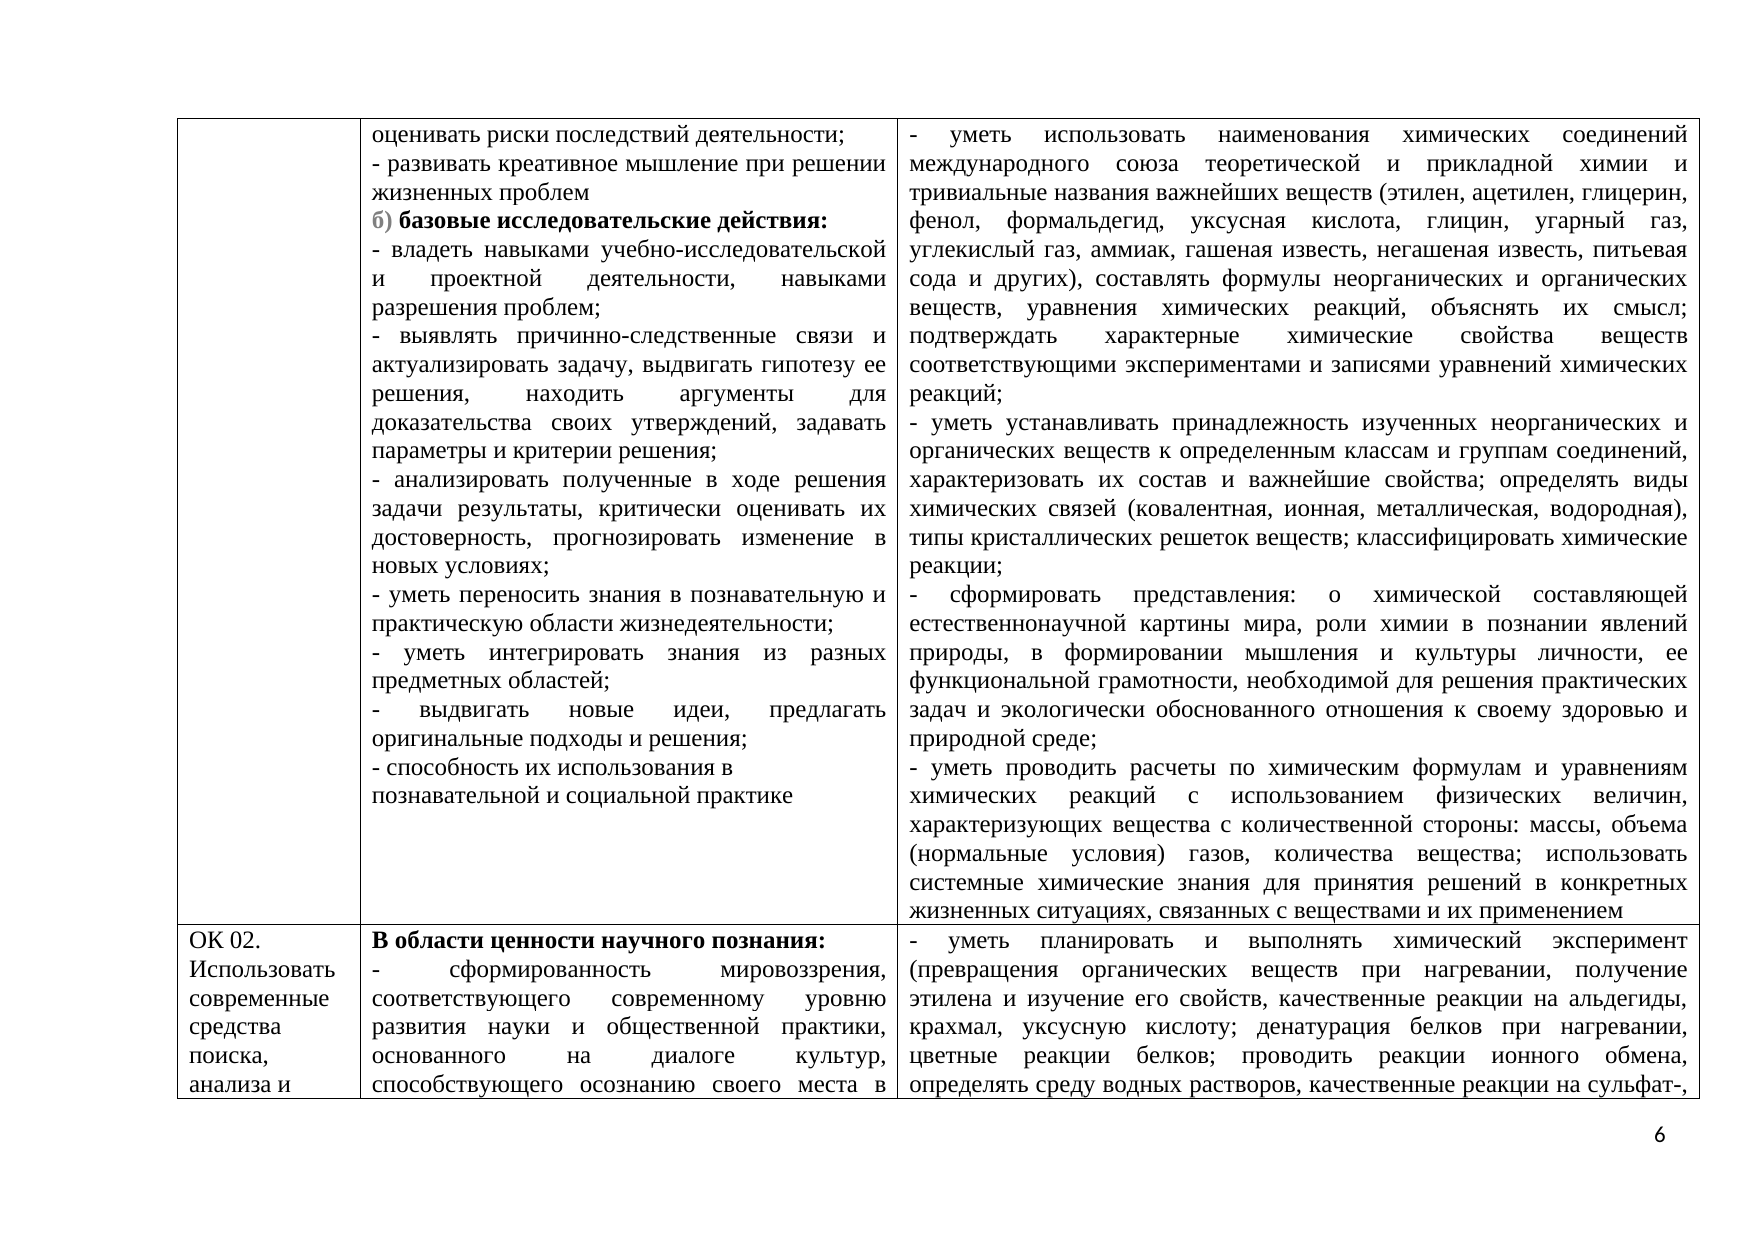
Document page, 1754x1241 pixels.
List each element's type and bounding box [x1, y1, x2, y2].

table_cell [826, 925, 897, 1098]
table_cell [898, 925, 1699, 1098]
table_cell [178, 925, 360, 1098]
table_cell [361, 119, 897, 924]
table_cell [898, 119, 1699, 924]
table_cell [178, 119, 360, 924]
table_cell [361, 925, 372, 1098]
